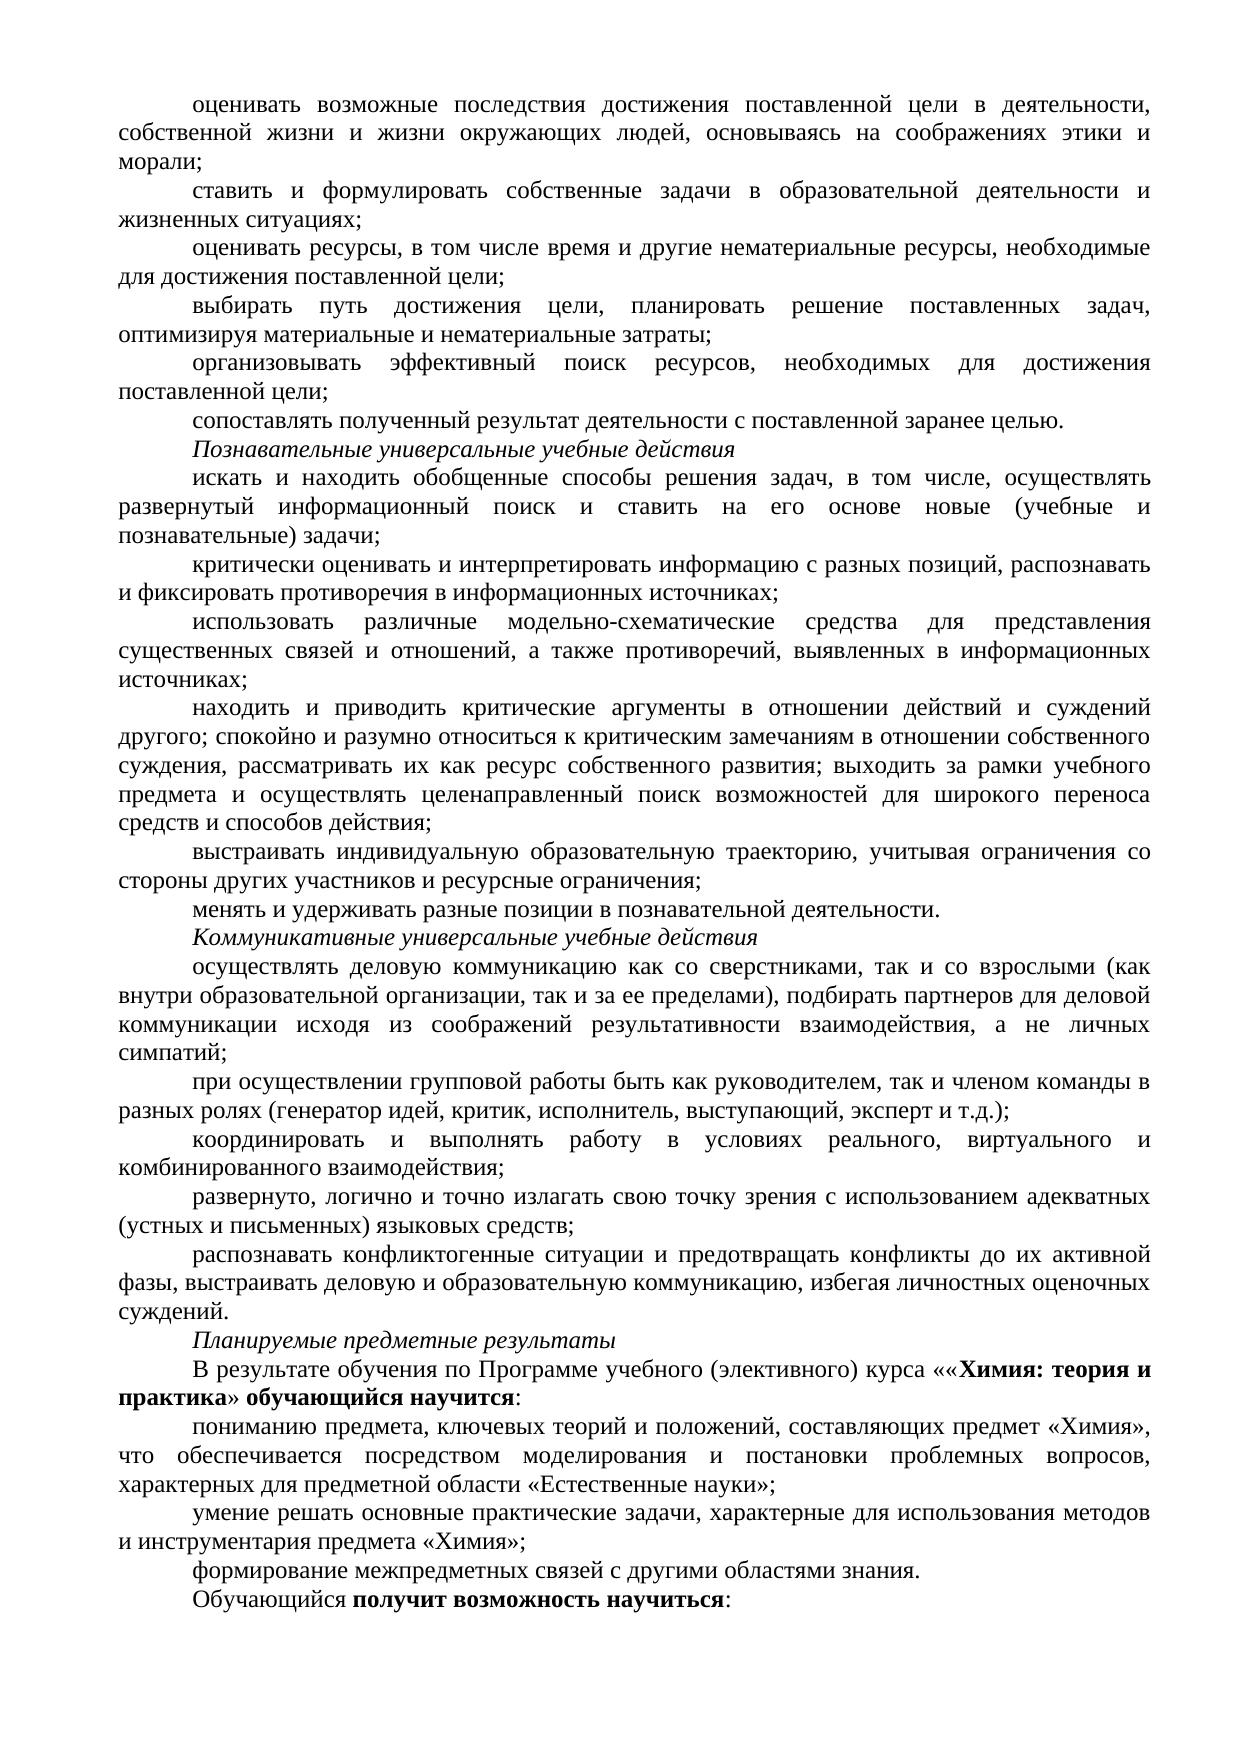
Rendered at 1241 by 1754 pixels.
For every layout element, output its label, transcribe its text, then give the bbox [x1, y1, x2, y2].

text выбирать путь достижения цели, планировать решение поставленных задач, оптимизируя материальные и нематериальные затраты; [118, 290, 1152, 347]
text развернуто, логично и точно излагать свою точку зрения с использованием адекватных (устных и письменных) языковых средств; [118, 1181, 1152, 1239]
text ставить и формулировать собственные задачи в образовательной деятельности и жизненных ситуациях; [118, 175, 1152, 232]
text оценивать ресурсы, в том числе время и другие нематериальные ресурсы, необходимые для достижения поставленной цели; [118, 232, 1152, 290]
text осуществлять деловую коммуникацию как со сверстниками, так и со взрослыми (как внутри образовательной организации, так и за ее пределами), подбирать партнеров для деловой коммуникации исходя из соображений результативности взаимодействия, а не личных симпатий; [118, 951, 1152, 1066]
text пониманию предмета, ключевых теорий и положений, составляющих предмет «Химия», что обеспечивается посредством моделирования и постановки проблемных вопросов, характерных для предметной области «Естественные науки»; [118, 1411, 1152, 1497]
text менять и удерживать разные позиции в познавательной деятельности. [118, 894, 1152, 922]
text координировать и выполнять работу в условиях реального, виртуального и комбинированного взаимодействия; [118, 1124, 1152, 1181]
text критически оценивать и интерпретировать информацию с разных позиций, распознавать и фиксировать противоречия в информационных источниках; [118, 549, 1152, 606]
text распознавать конфликтогенные ситуации и предотвращать конфликты до их активной фазы, выстраивать деловую и образовательную коммуникацию, избегая личностных оценочных суждений. [118, 1239, 1152, 1325]
text выстраивать индивидуальную образовательную траекторию, учитывая ограничения со стороны других участников и ресурсные ограничения; [118, 836, 1152, 894]
text Познавательные универсальные учебные действия [118, 434, 1152, 462]
text при осуществлении групповой работы быть как руководителем, так и членом команды в разных ролях (генератор идей, критик, исполнитель, выступающий, эксперт и т.д.); [118, 1066, 1152, 1124]
text искать и находить обобщенные способы решения задач, в том числе, осуществлять развернутый информационный поиск и ставить на его основе новые (учебные и познавательные) задачи; [118, 462, 1152, 549]
text Обучающийся получит возможность научиться: [118, 1584, 1152, 1612]
text организовывать эффективный поиск ресурсов, необходимых для достижения поставленной цели; [118, 347, 1152, 405]
text формирование межпредметных связей с другими областями знания. [118, 1555, 1152, 1584]
text умение решать основные практические задачи, характерные для использования методов и инструментария предмета «Химия»; [118, 1497, 1152, 1555]
text оценивать возможные последствия достижения поставленной цели в деятельности, собственной жизни и жизни окружающих людей, основываясь на соображениях этики и морали; [118, 89, 1152, 175]
text использовать различные модельно-схематические средства для представления существенных связей и отношений, а также противоречий, выявленных в информационных источниках; [118, 606, 1152, 692]
text сопоставлять полученный результат деятельности с поставленной заранее целью. [118, 405, 1152, 434]
text Коммуникативные универсальные учебные действия [118, 922, 1152, 951]
text В результате обучения по Программе учебного (элективного) курса ««Химия: теория и практика» обучающийся научится: [118, 1354, 1152, 1411]
text находить и приводить критические аргументы в отношении действий и суждений другого; спокойно и разумно относиться к критическим замечаниям в отношении собственного суждения, рассматривать их как ресурс собственного развития; выходить за рамки учебного предмета и осуществлять целенаправленный поиск возможностей для широкого переноса средств и способов действия; [118, 692, 1152, 836]
text Планируемые предметные результаты [118, 1325, 1152, 1354]
